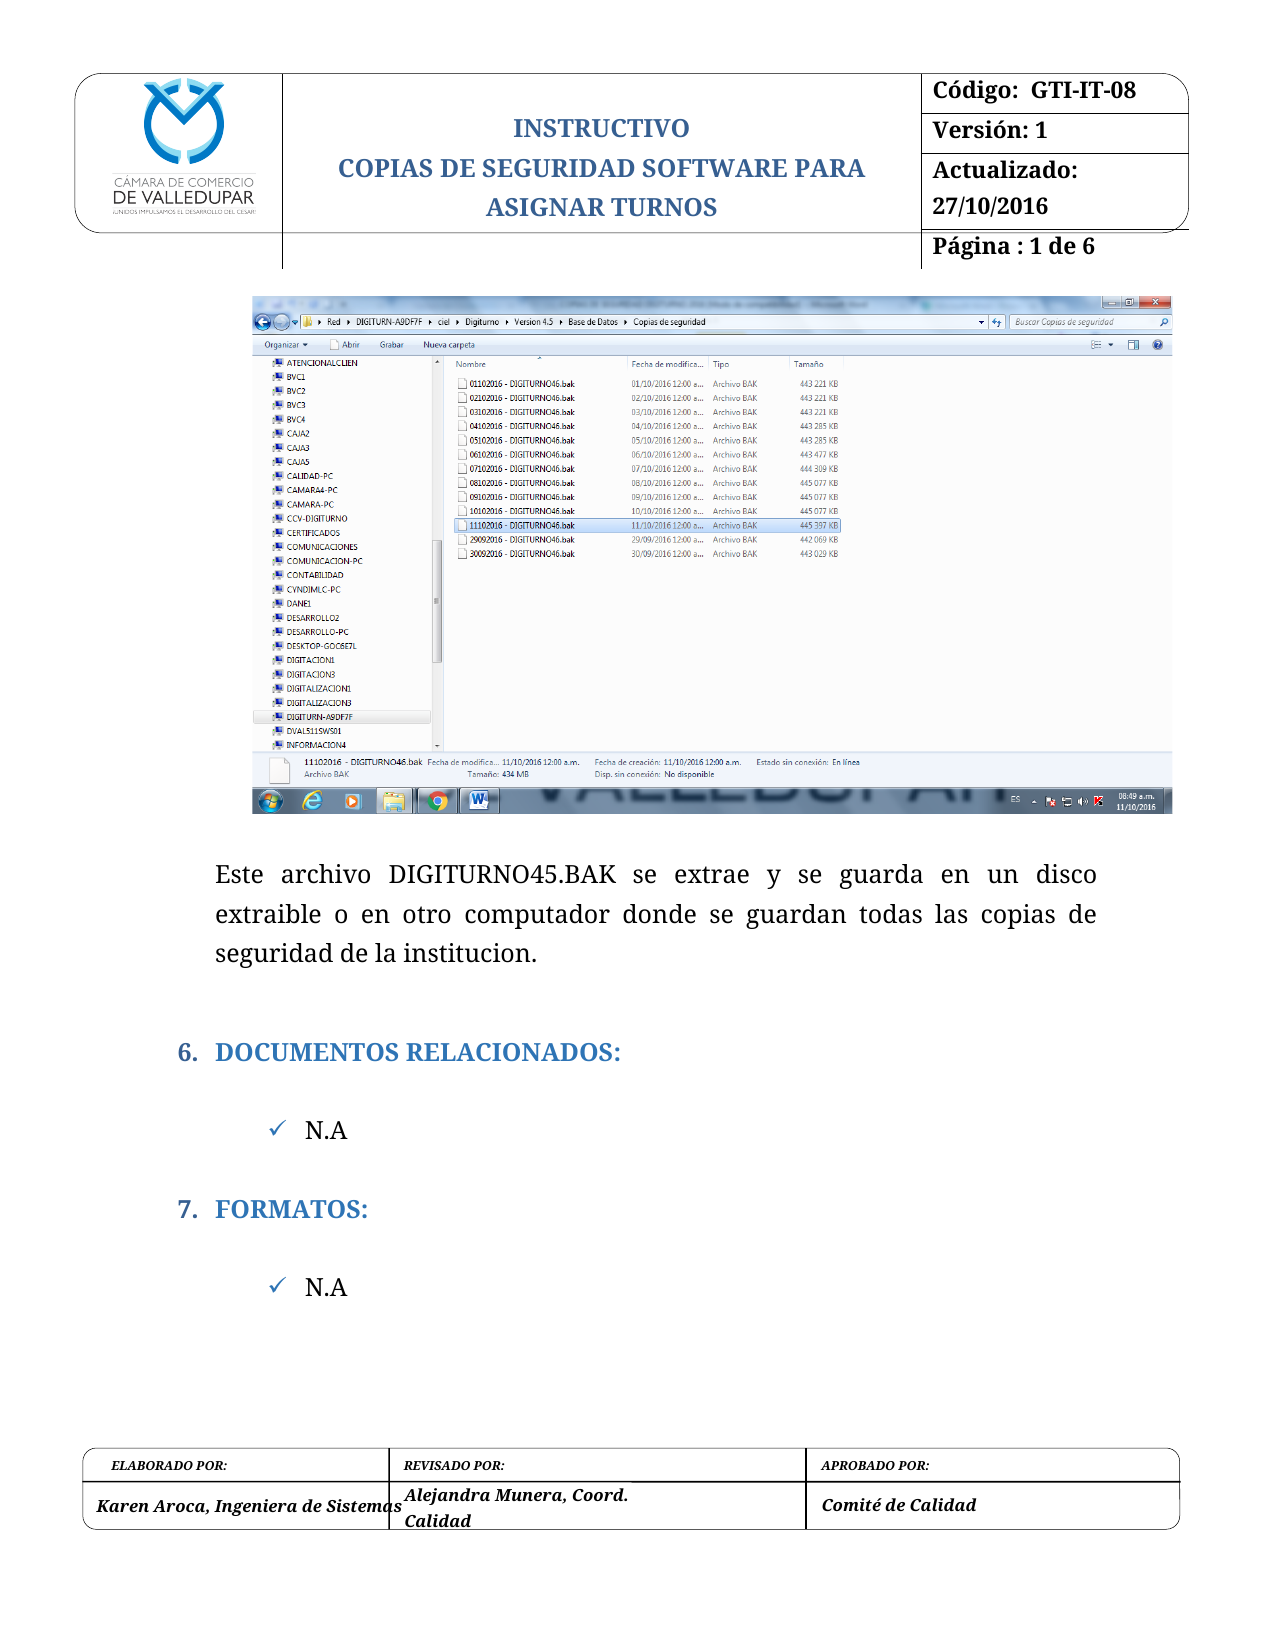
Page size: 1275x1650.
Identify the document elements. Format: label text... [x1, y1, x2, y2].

list DOCUMENTOS RELACIONADOS: [177, 1035, 1098, 1069]
list N.A [267, 1270, 1098, 1304]
picture [112, 78, 256, 214]
text Este archivo DIGITURNO45.BAK se extrae y se guarda en un disco extraible o en otro computador donde se guardan todas las copias de seguridad de la institucion. [215, 857, 1098, 969]
picture [252, 296, 1173, 814]
list FORMATOS: [177, 1191, 1098, 1225]
list N.A [267, 1113, 1098, 1147]
